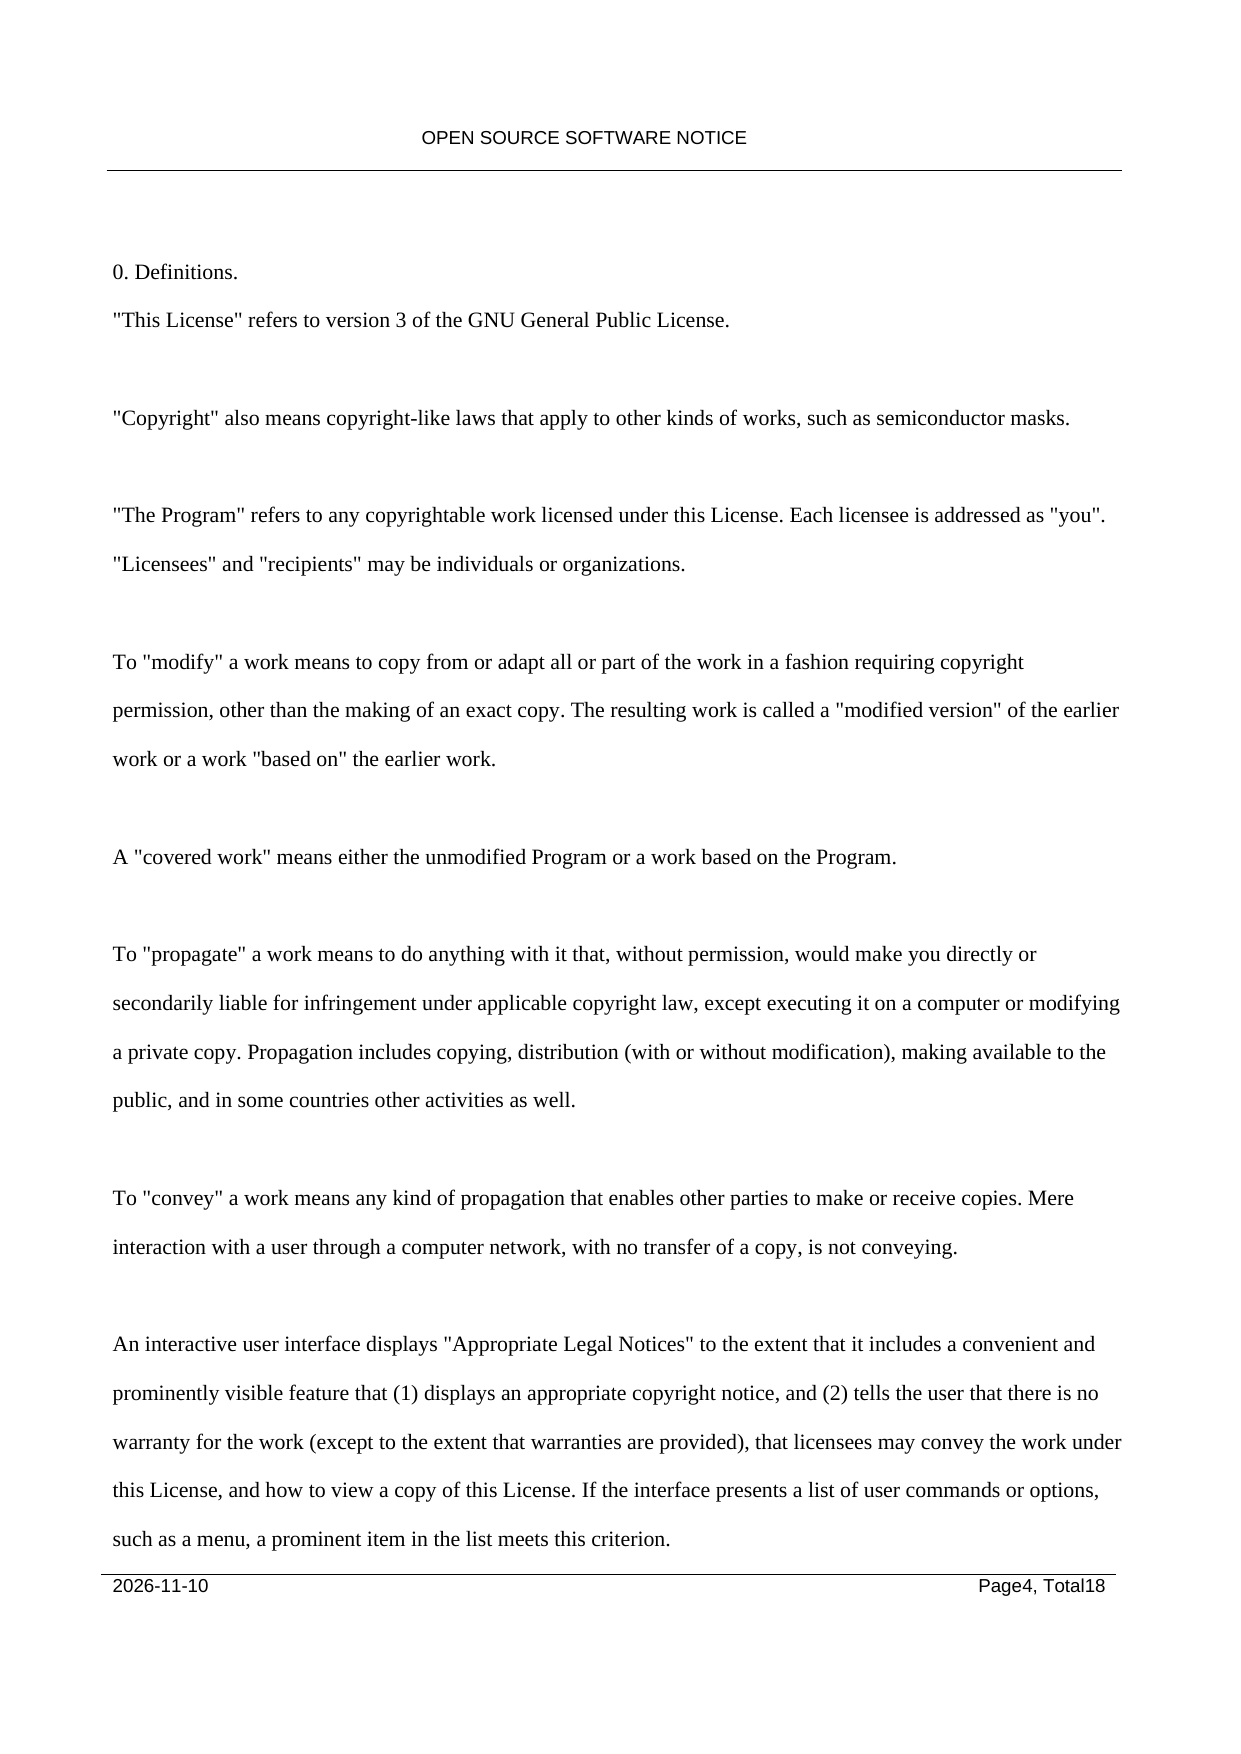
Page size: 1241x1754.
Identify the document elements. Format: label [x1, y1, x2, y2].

text [112, 206, 1128, 1555]
